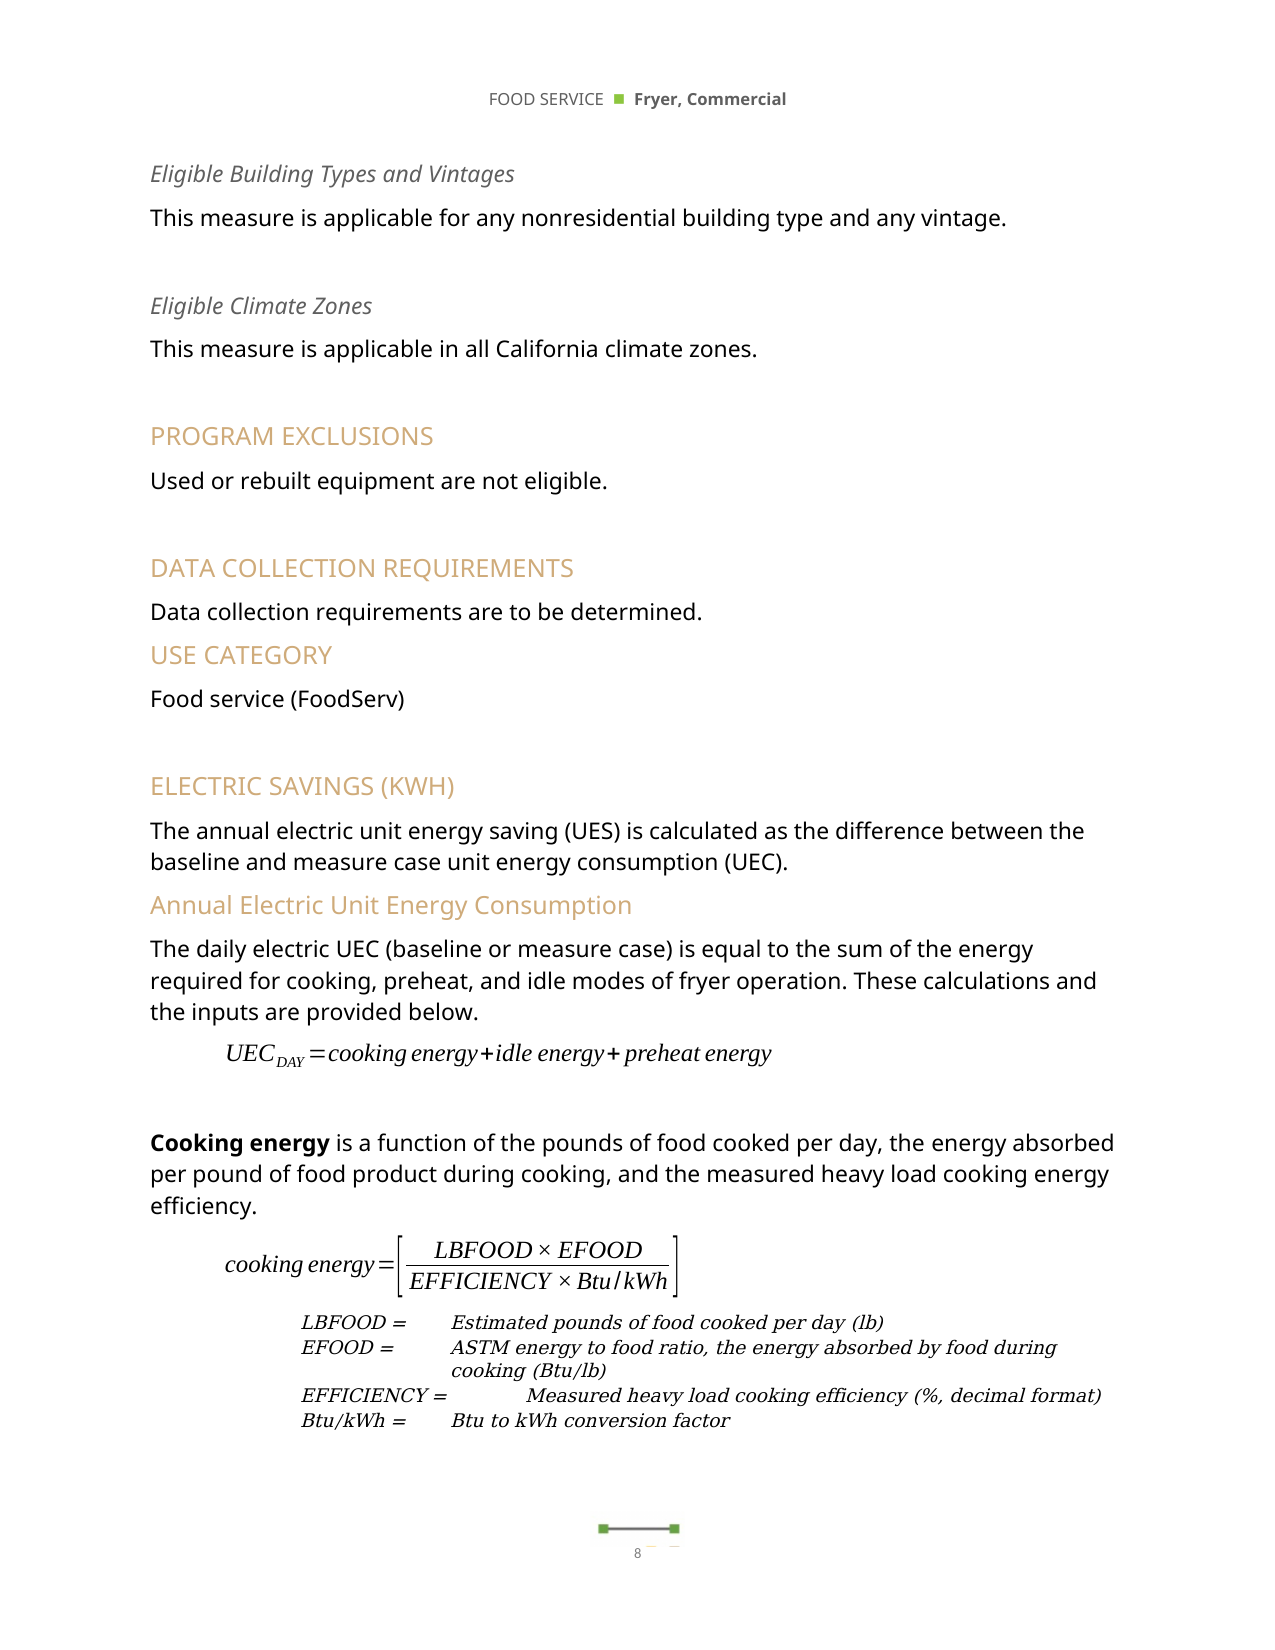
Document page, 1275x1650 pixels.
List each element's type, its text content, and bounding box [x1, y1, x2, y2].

picture [589, 1512, 684, 1547]
text Btu/kWh = Btu to kWh conversion factor [300, 1408, 1125, 1431]
text LBFOOD = Estimated pounds of food cooked per day (lb) [300, 1311, 1125, 1333]
text EFFICIENCY = Measured heavy load cooking efficiency (%, decimal format) [300, 1383, 1125, 1406]
text Data collection requirements are to be determined. [150, 596, 1125, 627]
subtitle Data Collection Requirements [150, 552, 1125, 583]
text Food service (FoodServ) [150, 683, 1125, 714]
text This measure is applicable in all California climate zones. [150, 333, 1125, 364]
subtitle Program Exclusions [150, 421, 1125, 452]
subtitle Annual Electric Unit Energy Consumption [150, 889, 1125, 921]
subtitle Electric Savings (kWh) [150, 771, 1125, 802]
text This measure is applicable for any nonresidential building type and any vintage. [150, 202, 1125, 233]
subtitle Use Category [150, 639, 1125, 671]
subtitle Eligible Climate Zones [150, 289, 1125, 321]
text The daily electric UEC (baseline or measure case) is equal to the sum of the energy required for cooking, preheat, and idle modes of fryer operation. These calculations and the inputs are provided below. [150, 933, 1125, 1027]
subtitle Eligible Building Types and Vintages [150, 158, 1125, 189]
text Cooking energy is a function of the pounds of food cooked per day, the energy absorbed per pound of food product during cooking, and the measured heavy load cooking energy efficiency. [150, 1127, 1125, 1221]
text The annual electric unit energy saving (UES) is calculated as the difference between the baseline and measure case unit energy consumption (UEC). [150, 814, 1125, 877]
subtitle Used or rebuilt equipment are not eligible. [150, 464, 1125, 496]
text EFOOD = ASTM energy to food ratio, the energy absorbed by food during cooking (Btu/lb) [300, 1336, 1125, 1381]
